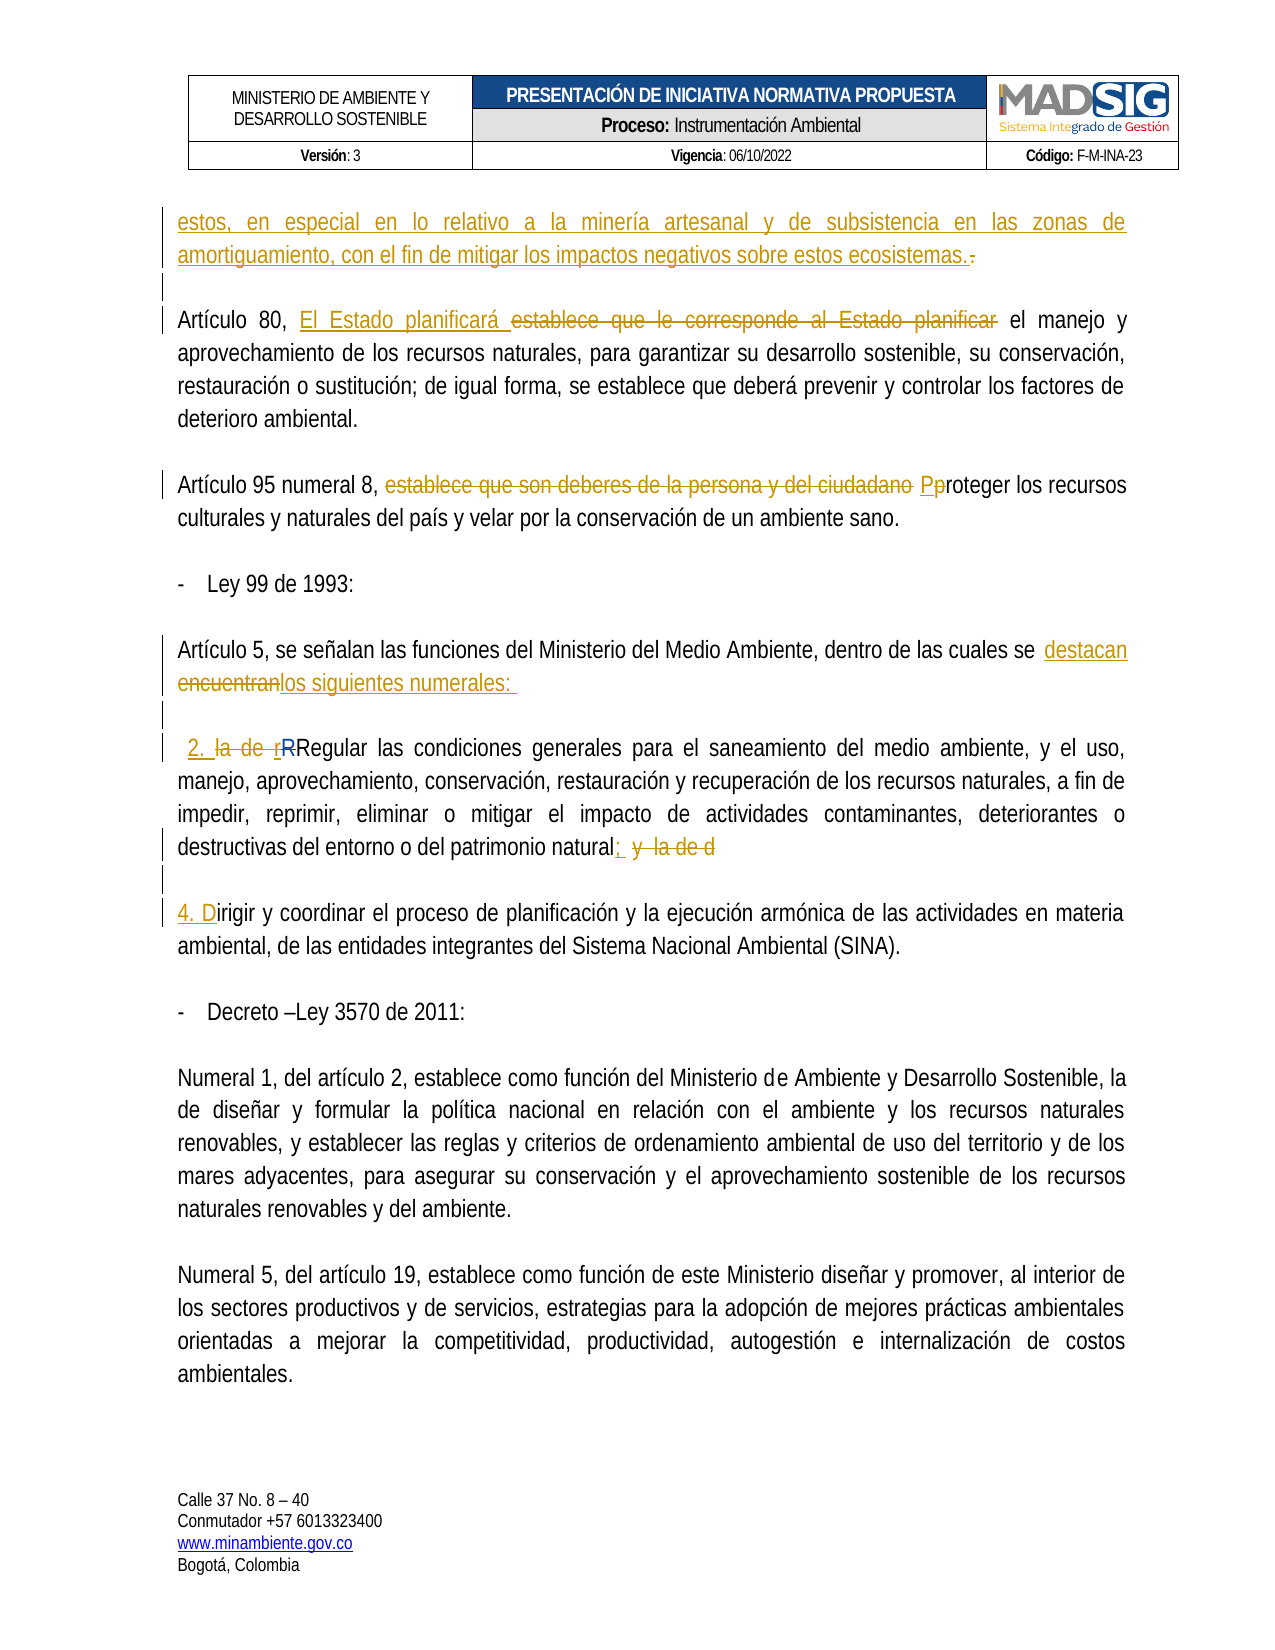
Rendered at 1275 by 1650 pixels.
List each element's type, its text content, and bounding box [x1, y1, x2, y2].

text Artículo 95 numeral 8, roteger los recursos culturales y naturales del país y velar por la conservación de un ambiente sano. [177, 470, 1127, 532]
picture [999, 82, 1169, 134]
text Numeral 1, del artículo 2, establece como función del Ministerio de Ambiente y Desarrollo Sostenible, la de diseñar y formular la política nacional en relación con el ambiente y los recursos naturales renovables, y establecer las reglas y criterios de ordenamiento ambiental de uso del territorio y de los mares adyacentes, para asegurar su conservación y el aprovechamiento sostenible de los recursos naturales renovables y del ambiente. [177, 1063, 1127, 1223]
text Numeral 5, del artículo 19, establece como función de este Ministerio diseñar y promover, al interior de los sectores productivos y de servicios, estrategias para la adopción de mejores prácticas ambientales orientadas a mejorar la competitividad, productividad, autogestión e internalización de costos ambientales. [177, 1260, 1127, 1387]
text irigir y coordinar el proceso de planificación y la ejecución armónica de las actividades en materia ambiental, de las entidades integrantes del Sistema Nacional Ambiental (SINA). [177, 898, 1127, 959]
list Decreto –Ley 3570 de 2011: [177, 997, 1127, 1025]
text Regular las condiciones generales para el saneamiento del medio ambiente, y el uso, manejo, aprovechamiento, conservación, restauración y recuperación de los recursos naturales, a fin de impedir, reprimir, eliminar o mitigar el impacto de actividades contaminantes, deteriorantes o destructivas del entorno o del patrimonio natural [177, 733, 1127, 861]
text Artículo 5, se señalan las funciones del Ministerio del Medio Ambiente, dentro de las cuales se [177, 635, 1127, 696]
text Artículo 80, el manejo y aprovechamiento de los recursos naturales, para garantizar su desarrollo sostenible, su conservación, restauración o sustitución; de igual forma, se establece que deberá prevenir y controlar los factores de deterioro ambiental. [177, 306, 1127, 433]
list Ley 99 de 1993: [177, 569, 1127, 597]
